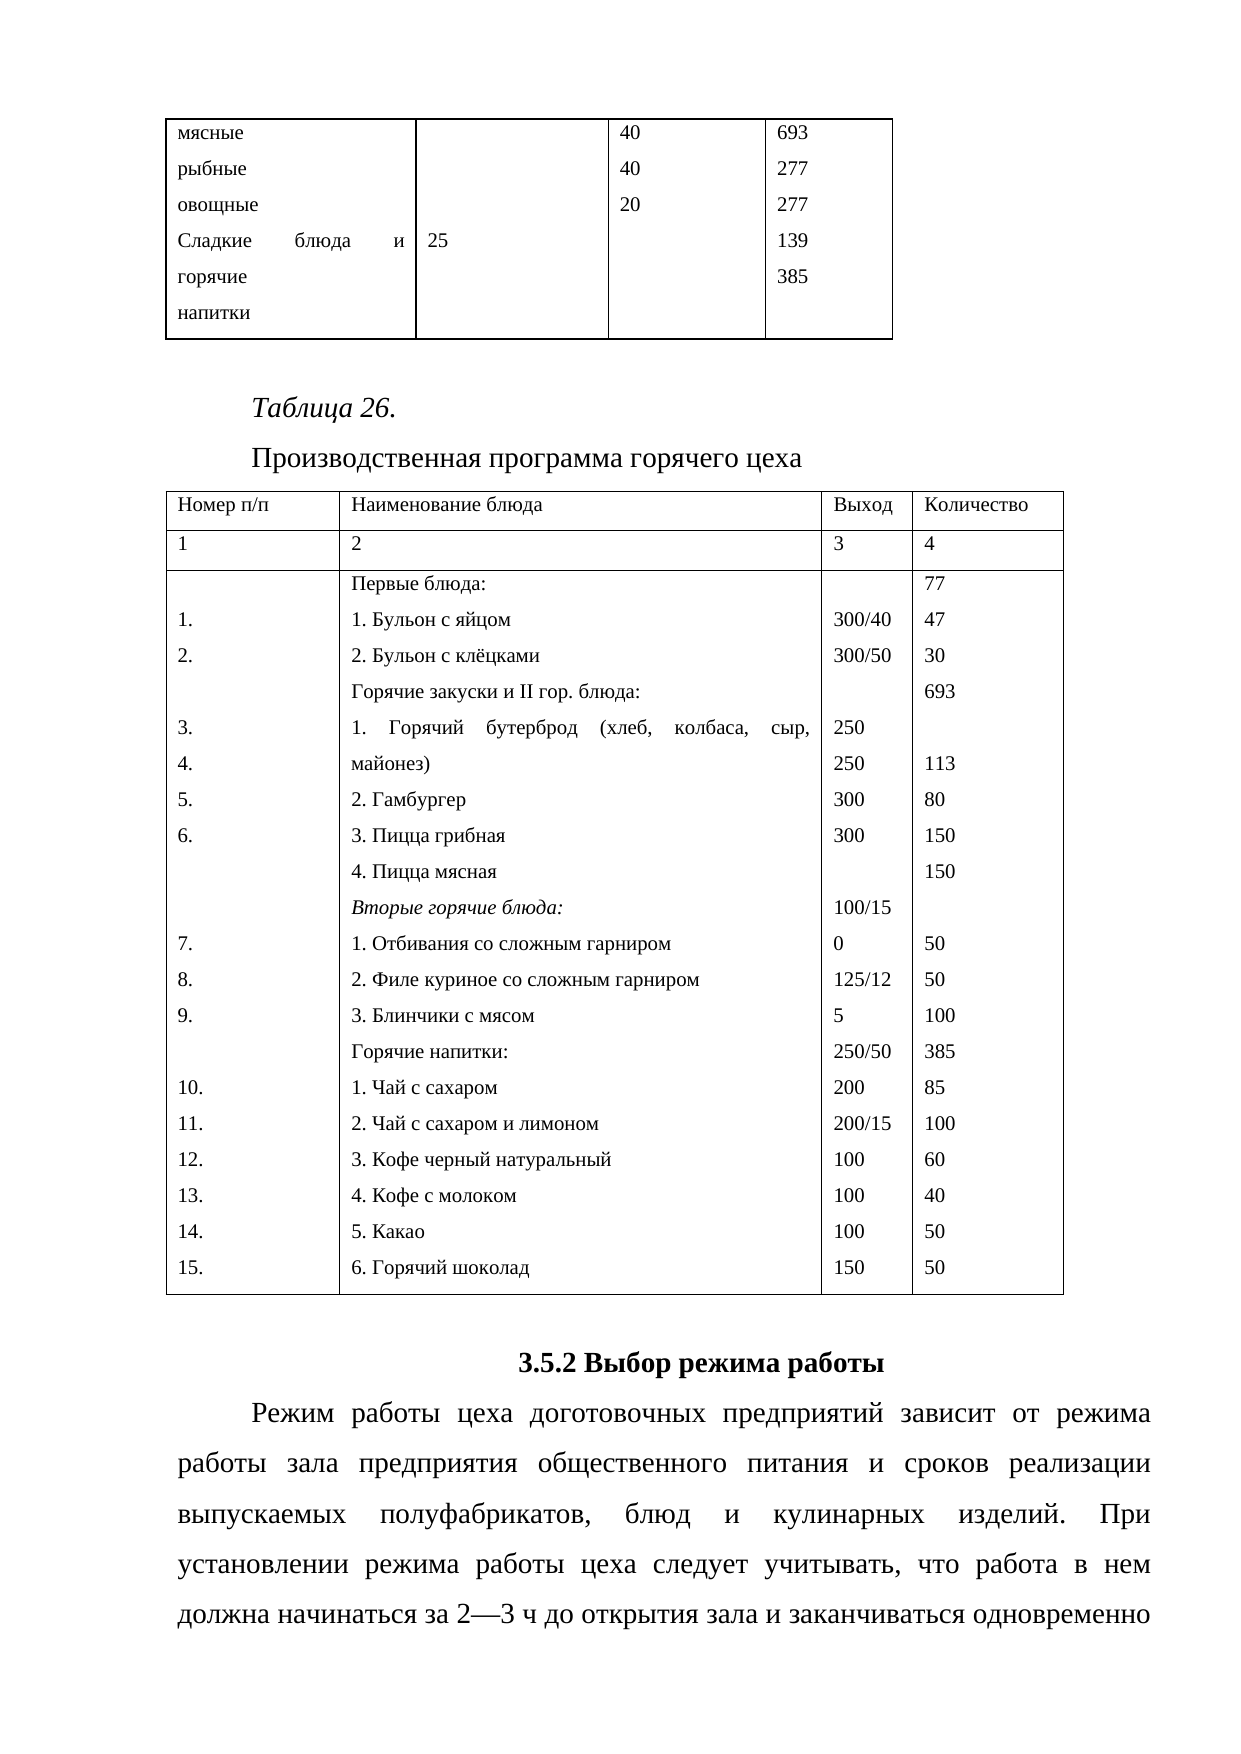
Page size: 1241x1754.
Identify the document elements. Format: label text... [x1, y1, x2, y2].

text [177, 1395, 1152, 1630]
text 3.5.2 Выбор режима работы [177, 1345, 1152, 1378]
table_header Номер п/п [167, 492, 339, 530]
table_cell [766, 120, 892, 338]
table_cell 300/40 300/50 250 250 300 300 100/150 125/125 250/50 200 200/15 100 100 100 150 [822, 571, 912, 1294]
table_cell 77 47 30 693 113 80 150 150 50 50 100 385 85 100 60 40 50 50 [913, 571, 1063, 1294]
table_header Наименование блюда [340, 492, 821, 530]
table_cell 1 [167, 531, 339, 569]
text Таблица 26. [177, 390, 1152, 424]
table_header Выход [822, 492, 912, 530]
table_cell 5 45 25 [417, 120, 608, 338]
table_cell Первые блюда: 1. Бульон с яйцом 2. Бульон с клёцками Горячие закуски и II гор. блюда: 1. Горячий бутерброд (хлеб, колбаса, сыр, майонез) 2. Гамбургер 3. Пицца грибная 4. Пицца мясная Вторые горячие блюда: 1. Отбивания со сложным гарниром 2. Филе куриное со сложным гарниром 3. Блинчики с мясом Горячие напитки: 1. Чай с сахаром 2. Чай с сахаром и лимоном 3. Кофе черный натуральный 4. Кофе с молоком 5. Какао 6. Горячий шоколад [340, 571, 821, 1294]
table_header Количество [913, 492, 1063, 530]
table_cell 1. 2. 3. 4. 5. 6. 7. 8. 9. 10. 11. 12. 13. 14. 15. [167, 571, 339, 1294]
table_cell 2 [340, 531, 821, 569]
table_cell 3 [822, 531, 912, 569]
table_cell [167, 120, 415, 338]
table_cell 4 [913, 531, 1063, 569]
table_cell 40 40 20 [609, 120, 765, 338]
text Производственная программа горячего цеха [177, 440, 1152, 474]
